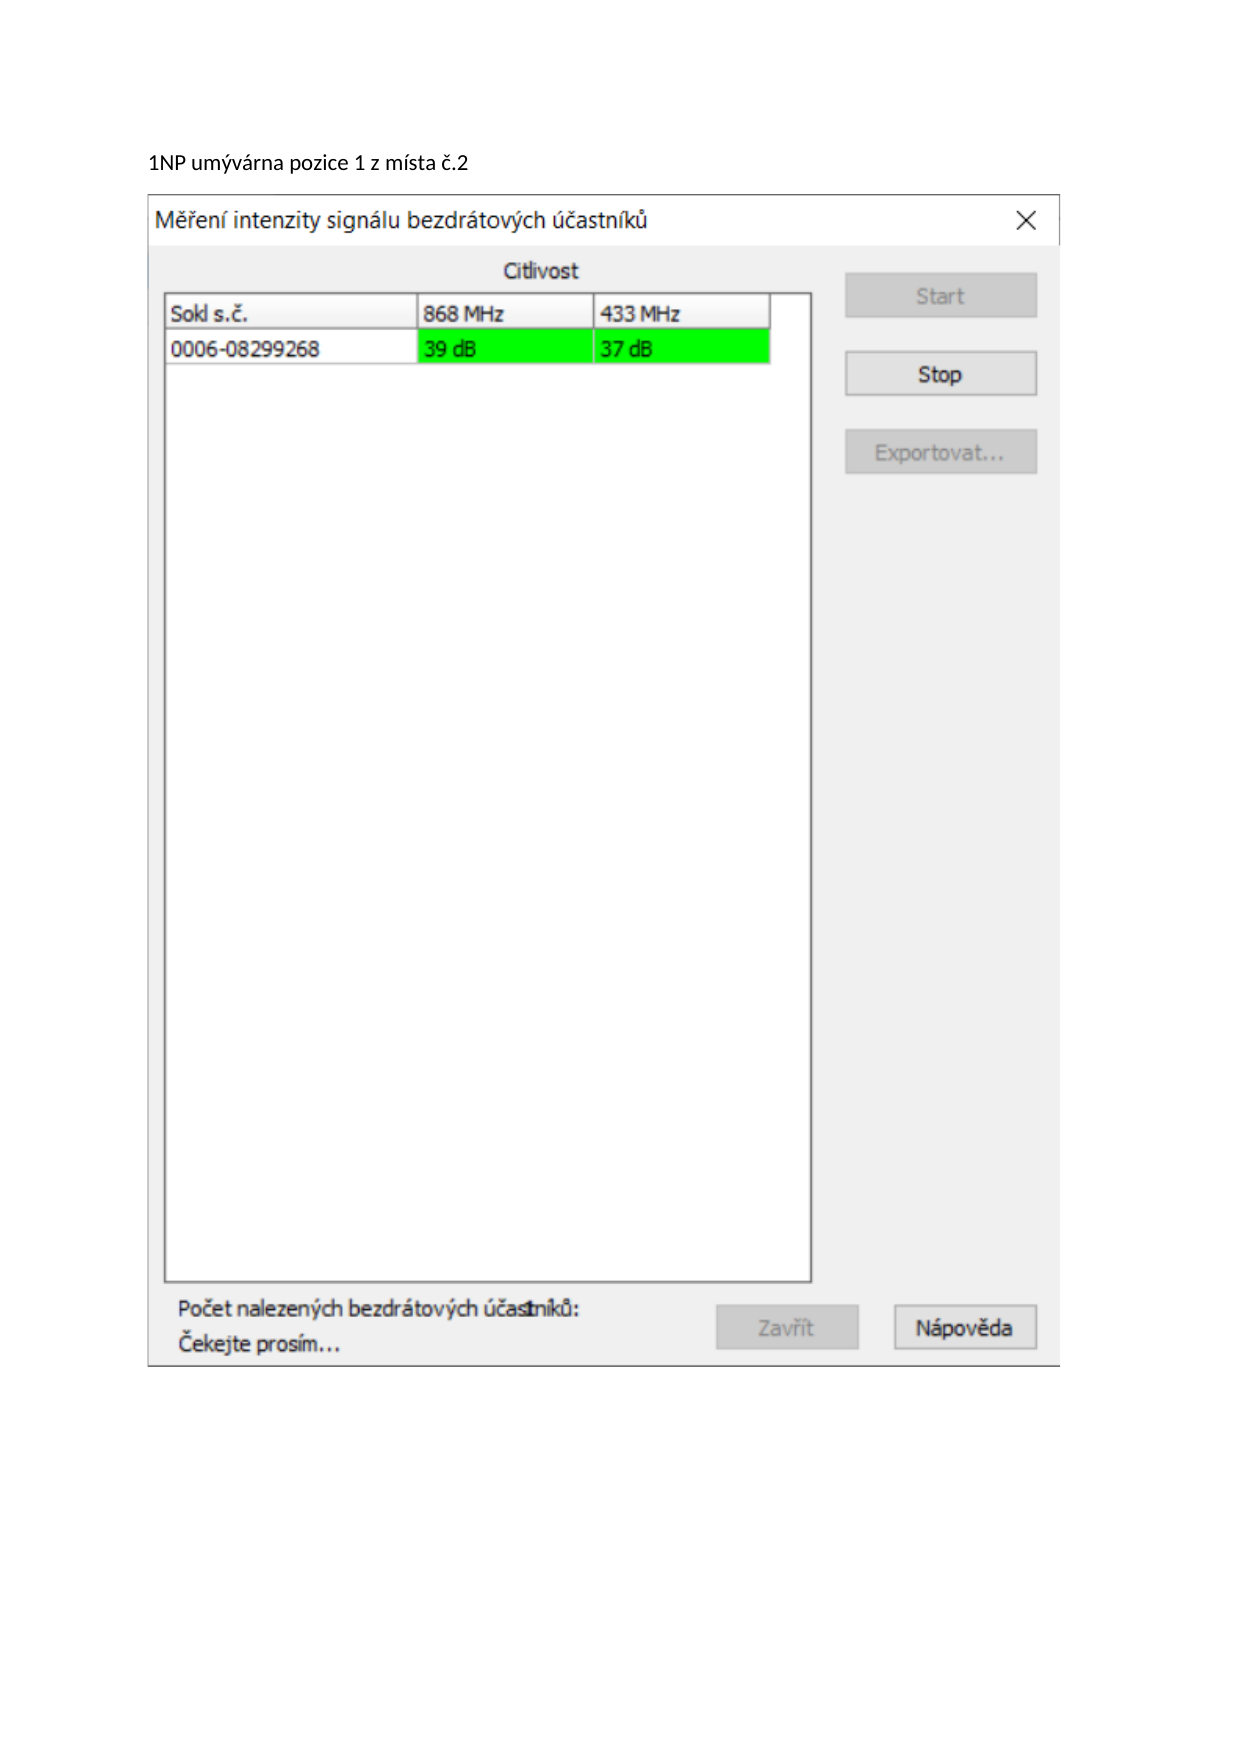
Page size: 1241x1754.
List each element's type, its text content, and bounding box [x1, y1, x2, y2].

picture [147, 194, 1060, 1367]
text 1NP umývárna pozice 1 z místa č.2 [148, 148, 1093, 176]
